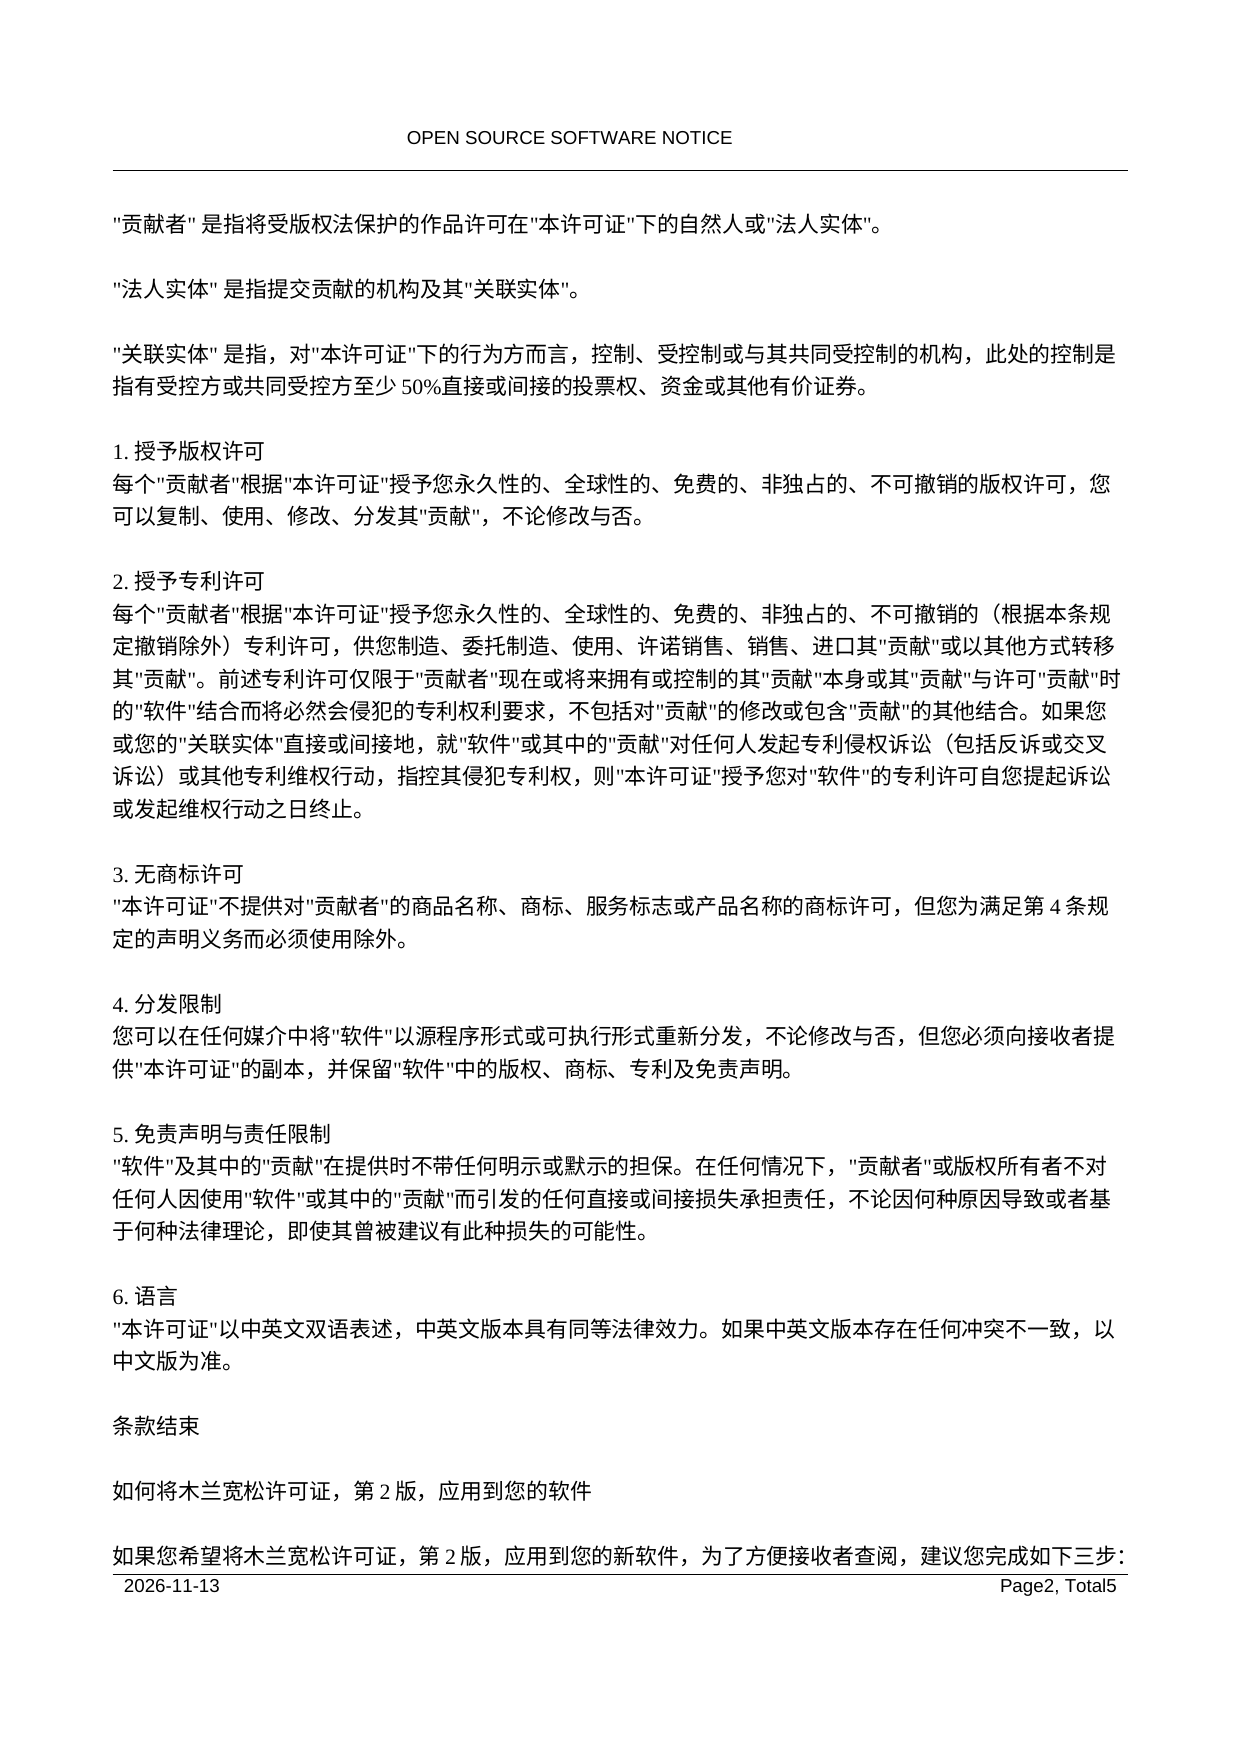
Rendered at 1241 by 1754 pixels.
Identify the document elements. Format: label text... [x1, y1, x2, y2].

text "本许可证"不提供对"贡献者"的商品名称、商标、服务标志或产品名称的商标许可，但您为满足第4条规定的声明义务而必须使用除外。 [112, 889, 1128, 954]
text 每个"贡献者"根据"本许可证"授予您永久性的、全球性的、免费的、非独占的、不可撤销的（根据本条规定撤销除外）专利许可，供您制造、委托制造、使用、许诺销售、销售、进口其"贡献"或以其他方式转移其"贡献"。前述专利许可仅限于"贡献者"现在或将来拥有或控制的其"贡献"本身或其"贡献"与许可"贡献"时的"软件"结合而将必然会侵犯的专利权利要求，不包括对"贡献"的修改或包含"贡献"的其他结合。如果您或您的"关联实体"直接或间接地，就"软件"或其中的"贡献"对任何人发起专利侵权诉讼（包括反诉或交叉诉讼）或其他专利维权行动，指控其侵犯专利权，则"本许可证"授予您对"软件"的专利许可自您提起诉讼或发起维权行动之日终止。 [112, 596, 1128, 824]
text 每个"贡献者"根据"本许可证"授予您永久性的、全球性的、免费的、非独占的、不可撤销的版权许可，您可以复制、使用、修改、分发其"贡献"，不论修改与否。 [112, 466, 1128, 531]
text 2. 授予专利许可 [112, 564, 1128, 596]
text 4. 分发限制 [112, 986, 1128, 1019]
text 如何将木兰宽松许可证，第2版，应用到您的软件 [112, 1474, 1128, 1506]
text "关联实体" 是指，对"本许可证"下的行为方而言，控制、受控制或与其共同受控制的机构，此处的控制是指有受控方或共同受控方至少50%直接或间接的投票权、资金或其他有价证券。 [112, 336, 1128, 401]
text 1. 授予版权许可 [112, 434, 1128, 466]
text "法人实体" 是指提交贡献的机构及其"关联实体"。 [112, 271, 1128, 304]
text 3. 无商标许可 [112, 856, 1128, 889]
text 您可以在任何媒介中将"软件"以源程序形式或可执行形式重新分发，不论修改与否，但您必须向接收者提供"本许可证"的副本，并保留"软件"中的版权、商标、专利及免责声明。 [112, 1019, 1128, 1084]
text "本许可证"以中英文双语表述，中英文版本具有同等法律效力。如果中英文版本存在任何冲突不一致，以中文版为准。 [112, 1311, 1128, 1376]
text 条款结束 [112, 1409, 1128, 1441]
text 6. 语言 [112, 1279, 1128, 1311]
text "贡献者" 是指将受版权法保护的作品许可在"本许可证"下的自然人或"法人实体"。 [112, 206, 1128, 239]
text "软件"及其中的"贡献"在提供时不带任何明示或默示的担保。在任何情况下，"贡献者"或版权所有者不对任何人因使用"软件"或其中的"贡献"而引发的任何直接或间接损失承担责任，不论因何种原因导致或者基于何种法律理论，即使其曾被建议有此种损失的可能性。 [112, 1149, 1128, 1246]
text 如果您希望将木兰宽松许可证，第2版，应用到您的新软件，为了方便接收者查阅，建议您完成如下三步： [112, 1539, 1128, 1571]
text 5. 免责声明与责任限制 [112, 1116, 1128, 1149]
